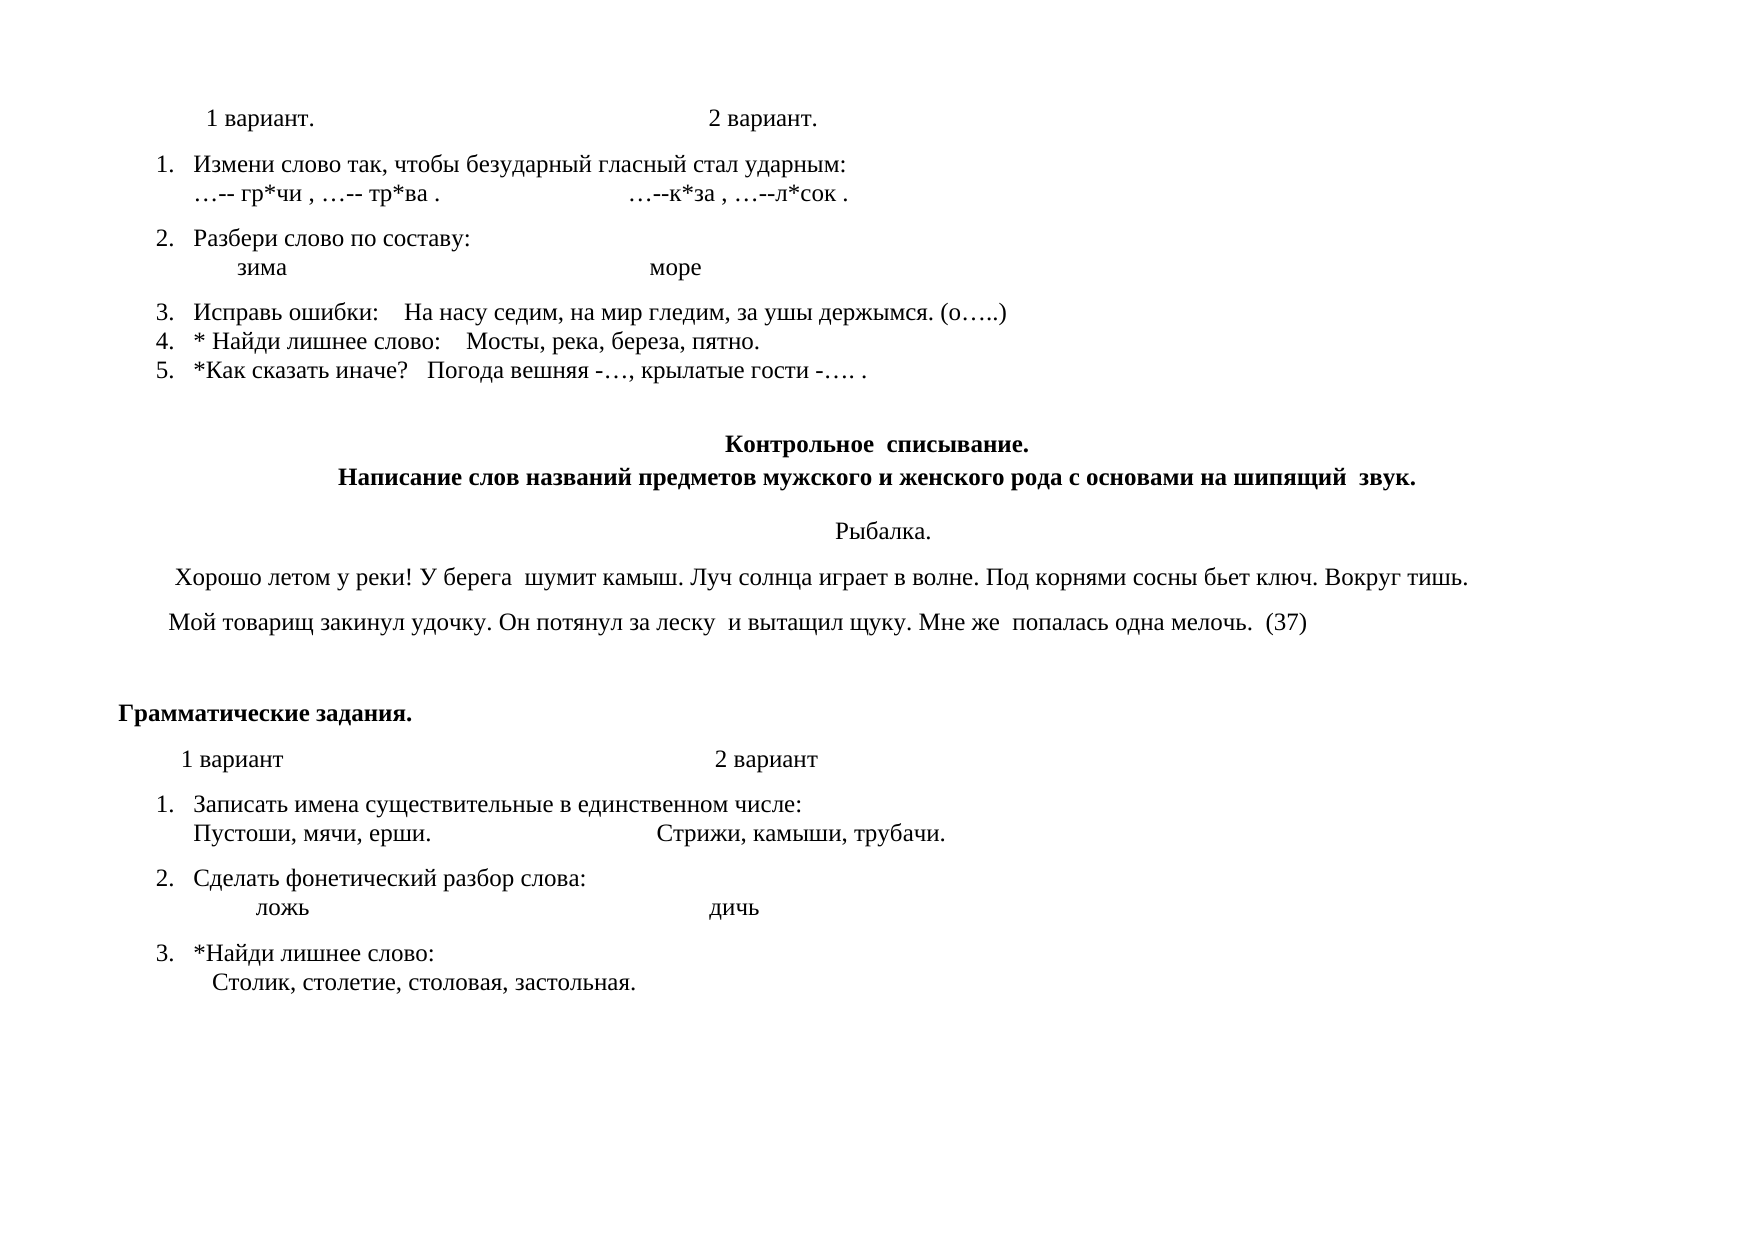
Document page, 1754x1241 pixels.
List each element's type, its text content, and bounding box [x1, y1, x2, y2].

text 1 вариант 2 вариант [118, 744, 1636, 772]
text ложь дичь [156, 892, 1636, 921]
text Мой товарищ закинул удочку. Он потянул за леску и вытащил щуку. Мне же попалась одна мелочь. (37) [118, 607, 1636, 636]
text 1 вариант. 2 вариант. [118, 103, 1636, 132]
text Рыбалка. [118, 516, 1636, 545]
text зима море [156, 252, 1636, 281]
text Контрольное списывание. [118, 429, 1636, 458]
list Измени слово так, чтобы безударный гласный стал ударным: [156, 149, 1636, 178]
list Разбери слово по составу: [156, 223, 1636, 252]
text Хорошо летом у реки! У берега шумит камыш. Луч солнца играет в волне. Под корнями сосны бьет ключ. Вокруг тишь. [118, 562, 1636, 590]
text Пустоши, мячи, ерши. Стрижи, камыши, трубачи. [193, 818, 1636, 847]
list *Как сказать иначе? Погода вешняя -…, крылатые гости -…. . [156, 355, 1636, 384]
text Столик, столетие, столовая, застольная. [156, 967, 1636, 995]
text Грамматические задания. [118, 698, 1636, 727]
list Исправь ошибки: На насу седим, на мир гледим, за ушы держымся. (о…..) [156, 297, 1636, 326]
list * Найди лишнее слово: Мосты, река, береза, пятно. [156, 326, 1636, 355]
list Сделать фонетический разбор слова: [156, 863, 1636, 892]
list *Найди лишнее слово: [156, 938, 1636, 967]
text …-- гр*чи , …-- тр*ва . …--к*за , …--л*сок . [193, 178, 1636, 206]
text Написание слов названий предметов мужского и женского рода с основами на шипящий звук. [118, 462, 1636, 491]
list Записать имена существительные в единственном числе: [156, 789, 1636, 818]
